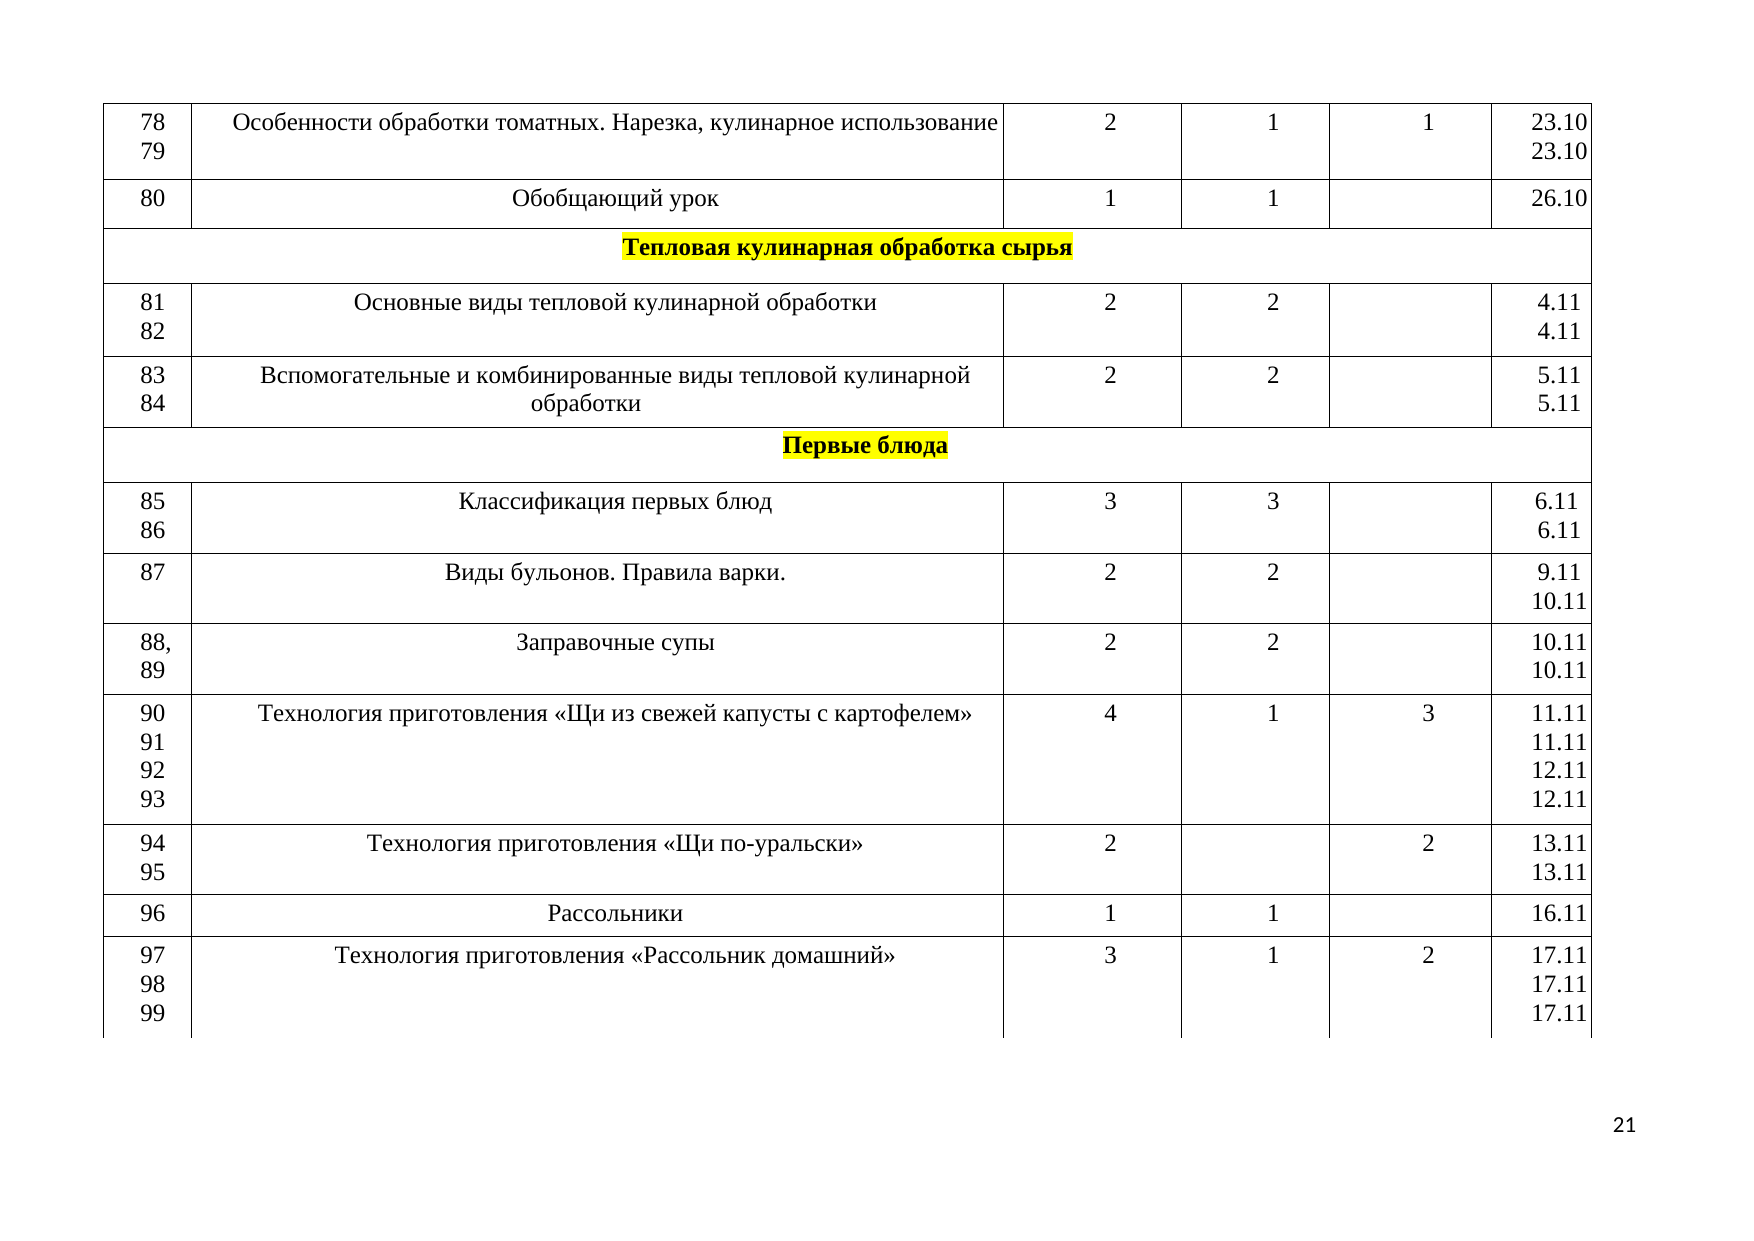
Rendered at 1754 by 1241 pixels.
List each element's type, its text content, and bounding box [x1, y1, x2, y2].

table_cell [1330, 483, 1491, 553]
table_cell 94 95 [104, 825, 191, 894]
table_cell [1330, 895, 1491, 936]
table_cell 3 [1182, 483, 1329, 553]
table_cell 17.11 17.11 17.11 [1492, 937, 1591, 1038]
table_cell 1 [1330, 104, 1491, 179]
table_cell 4.11 4.11 [1492, 284, 1591, 356]
table_cell [1330, 357, 1491, 427]
table_cell 11.11 11.11 12.11 12.11 [1492, 695, 1591, 824]
table_cell Технология приготовления «Щи из свежей капусты с картофелем» [192, 695, 1003, 824]
table_cell 2 [1004, 624, 1181, 694]
table_cell 2 [1004, 284, 1181, 356]
table_cell 1 [1004, 180, 1181, 228]
table_cell 2 [1004, 104, 1181, 179]
table_cell 2 [1330, 825, 1491, 894]
table_cell 88, 89 [104, 624, 191, 694]
table_cell 87 [104, 554, 191, 623]
table_cell [1330, 624, 1491, 694]
table_cell 2 [1330, 937, 1491, 1038]
table_cell 2 [1182, 624, 1329, 694]
table_cell 2 [1004, 554, 1181, 623]
table_cell Обобщающий урок [192, 180, 1003, 228]
table_cell Заправочные супы [192, 624, 1003, 694]
table_cell 97 98 99 [104, 937, 191, 1038]
table_cell Классификация первых блюд [192, 483, 1003, 553]
table_cell Технология приготовления «Рассольник домашний» [192, 937, 1003, 1038]
table_cell [1330, 284, 1491, 356]
table_cell 2 [1004, 825, 1181, 894]
table_cell 23.10 23.10 [1492, 104, 1591, 179]
table_cell 6.11 6.11 [1492, 483, 1591, 553]
table_cell 13.11 13.11 [1492, 825, 1591, 894]
table_cell 26.10 [1492, 180, 1591, 228]
table_cell Основные виды тепловой кулинарной обработки [192, 284, 1003, 356]
table_cell 96 [104, 895, 191, 936]
table_cell 2 [1182, 554, 1329, 623]
table_cell Технология приготовления «Щи по-уральски» [192, 825, 1003, 894]
table_cell 85 86 [104, 483, 191, 553]
table_cell 16.11 [1492, 895, 1591, 936]
table_cell 3 [1330, 695, 1491, 824]
table_cell 2 [1004, 357, 1181, 427]
table_cell 1 [1182, 695, 1329, 824]
table_cell Тепловая кулинарная обработка сырья [104, 229, 1591, 283]
table_cell 1 [1182, 895, 1329, 936]
table_cell 9.11 10.11 [1492, 554, 1591, 623]
table_cell 81 82 [104, 284, 191, 356]
table_cell 1 [1182, 104, 1329, 179]
table_cell Вспомогательные и комбинированные виды тепловой кулинарной обработки [192, 357, 1003, 427]
table_cell 83 84 [104, 357, 191, 427]
table_cell 3 [1004, 483, 1181, 553]
table_cell 10.11 10.11 [1492, 624, 1591, 694]
table_cell 3 [1004, 937, 1181, 1038]
table_cell 80 [104, 180, 191, 228]
table_cell Рассольники [192, 895, 1003, 936]
table_cell 2 [1182, 357, 1329, 427]
table_cell 4 [1004, 695, 1181, 824]
table_cell 90 91 92 93 [104, 695, 191, 824]
table_cell 1 [1004, 895, 1181, 936]
table_cell 78 79 [104, 104, 191, 179]
table_cell 1 [1182, 180, 1329, 228]
table_cell 2 [1182, 284, 1329, 356]
table_cell Виды бульонов. Правила варки. [192, 554, 1003, 623]
table_cell Особенности обработки томатных. Нарезка, кулинарное использование [192, 104, 1003, 179]
table_cell [1330, 180, 1491, 228]
table_cell Первые блюда [104, 428, 1591, 482]
table_cell [1182, 825, 1329, 894]
table_cell 1 [1182, 937, 1329, 1038]
table_cell [1330, 554, 1491, 623]
table_cell 5.11 5.11 [1492, 357, 1591, 427]
